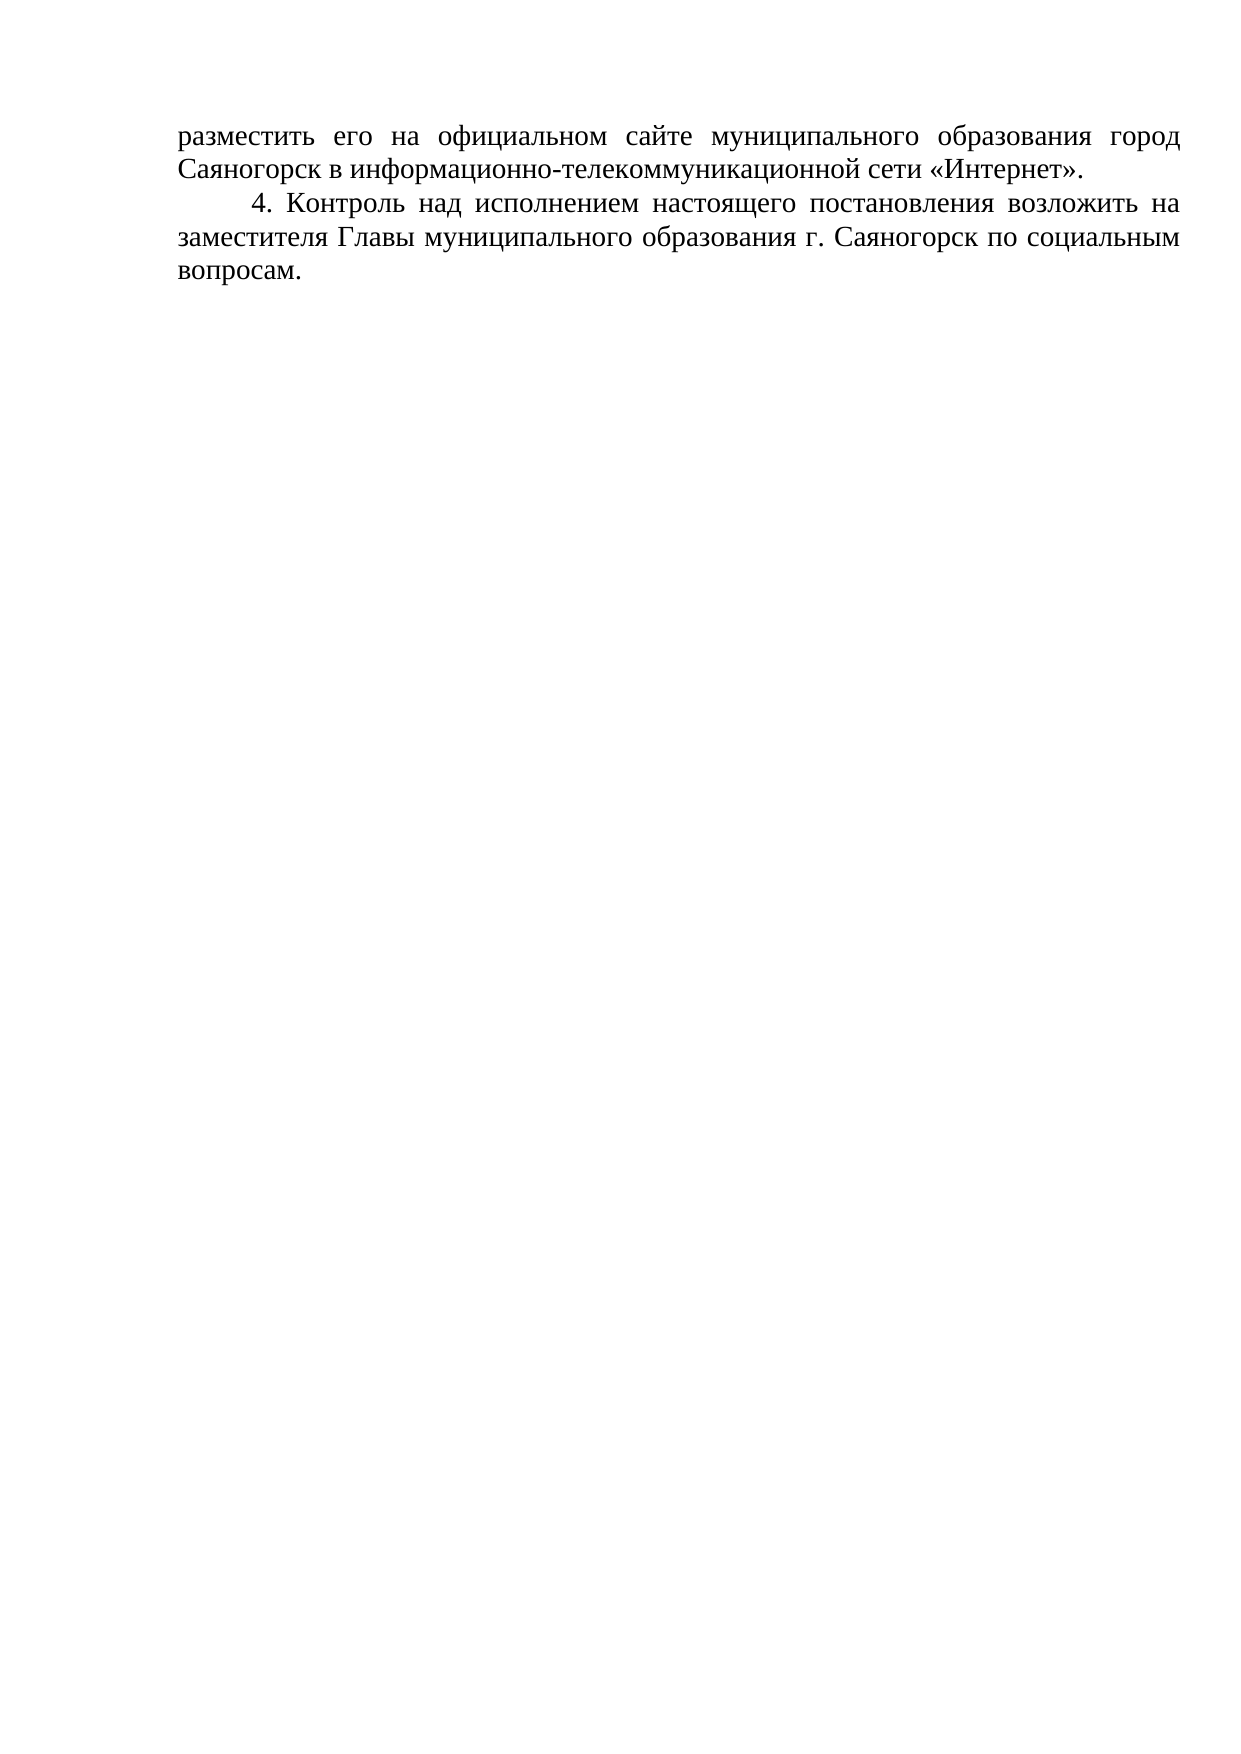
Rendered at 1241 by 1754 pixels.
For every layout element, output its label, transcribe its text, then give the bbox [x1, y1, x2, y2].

list 4. Контроль над исполнением настоящего постановления возложить на заместителя Главы муниципального образования г. Саяногорск по социальным вопросам. [177, 185, 1181, 286]
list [177, 118, 1181, 185]
